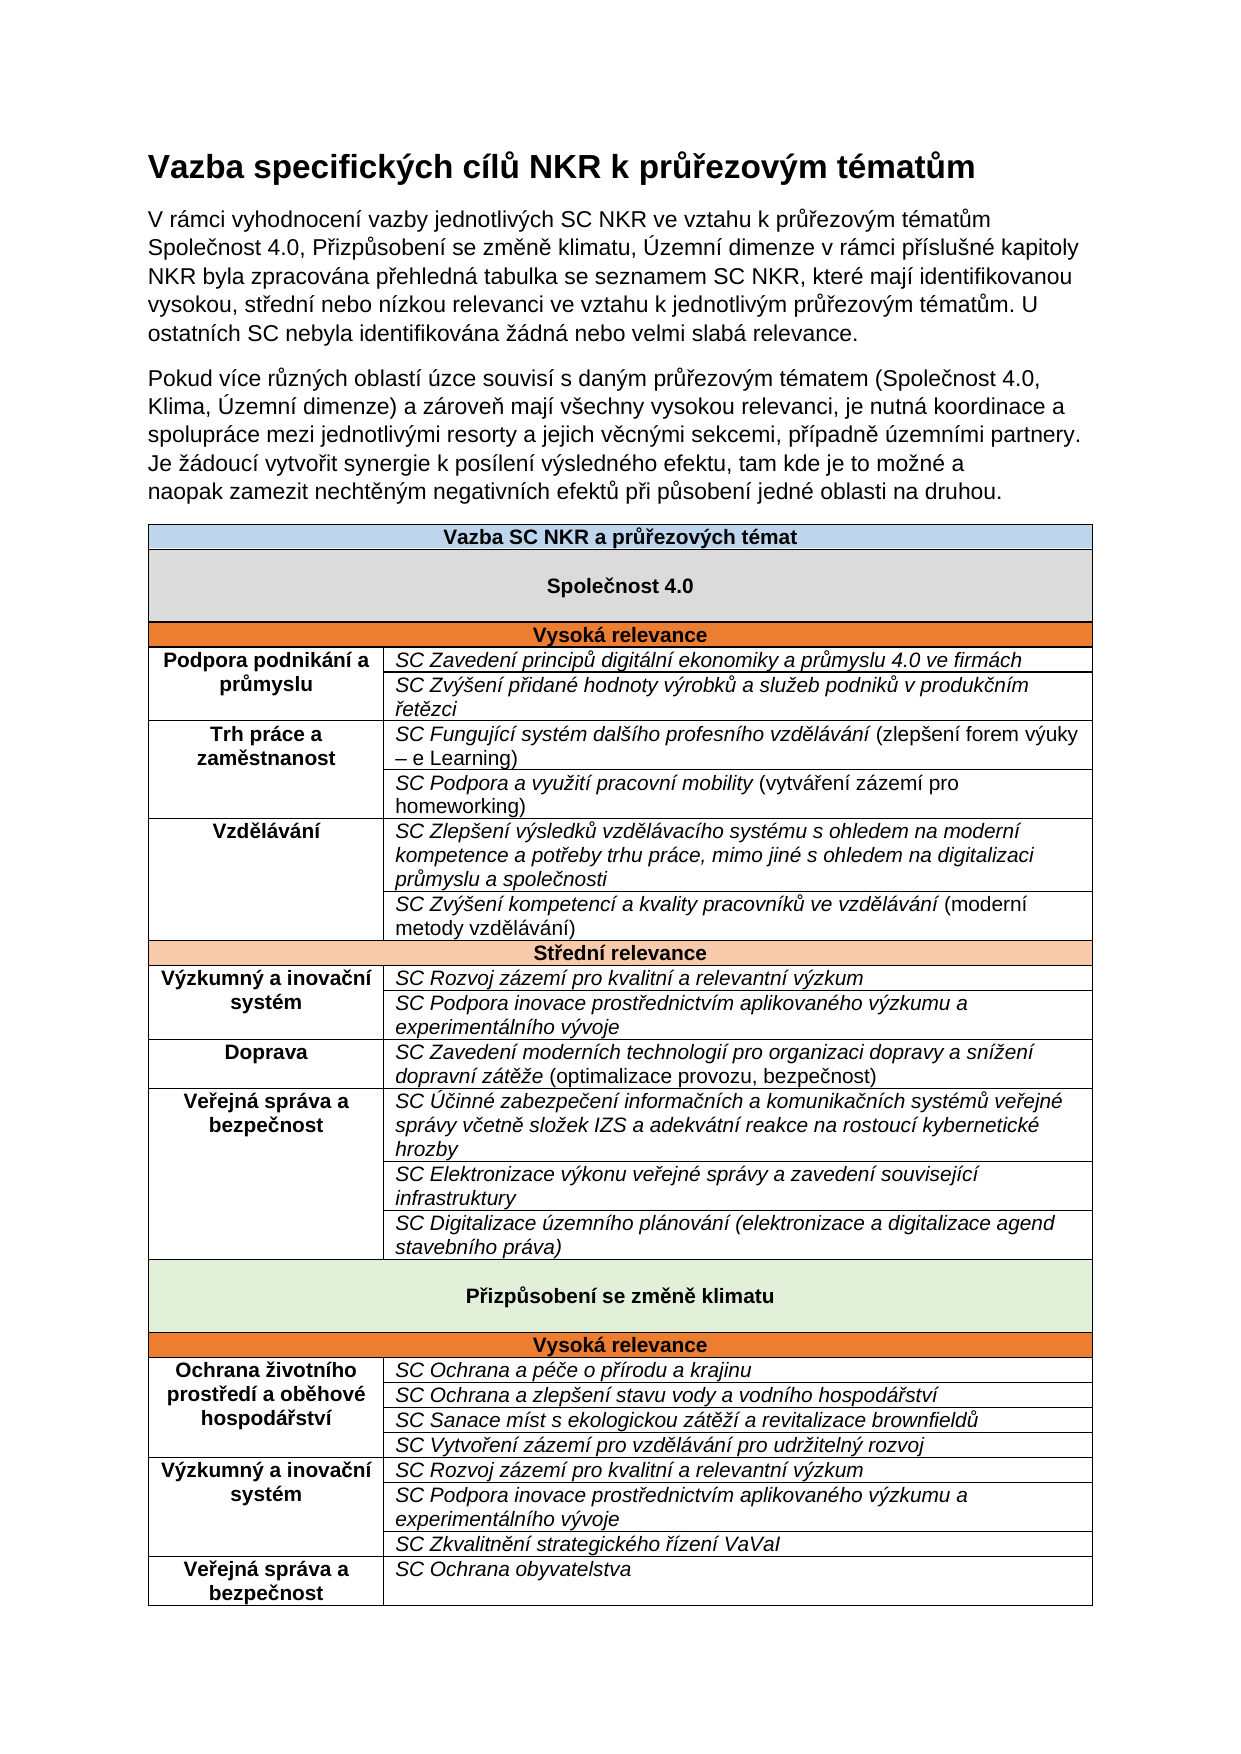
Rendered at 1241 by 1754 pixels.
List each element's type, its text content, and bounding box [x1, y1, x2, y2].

text V rámci vyhodnocení vazby jednotlivých SC NKR ve vztahu k průřezovým tématům Společnost 4.0, Přizpůsobení se změně klimatu, Územní dimenze v rámci příslušné kapitoly NKR byla zpracována přehledná tabulka se seznamem SC NKR, které mají identifikovanou vysokou, střední nebo nízkou relevanci ve vztahu k jednotlivým průřezovým tématům. U ostatních SC nebyla identifikována žádná nebo velmi slabá relevance. [148, 206, 1093, 346]
table_cell SC Elektronizace výkonu veřejné správy a zavedení související infrastruktury [384, 1162, 1092, 1210]
table_cell SC Vytvoření zázemí pro vzdělávání pro udržitelný rozvoj [384, 1433, 1092, 1457]
table_cell Veřejná správa a bezpečnost [149, 1089, 383, 1259]
table_cell Ochrana životního prostředí a oběhové hospodářství [149, 1358, 383, 1457]
table_cell Veřejná správa a bezpečnost [149, 1557, 383, 1605]
table_cell SC Zavedení moderních technologií pro organizaci dopravy a snížení dopravní zátěže (optimalizace provozu, bezpečnost) [384, 1040, 1092, 1088]
table_cell Výzkumný a inovační systém [149, 1458, 383, 1556]
table_cell Střední relevance [149, 941, 1092, 965]
table_cell SC Podpora a využití pracovní mobility (vytváření zázemí pro homeworking) [384, 770, 1092, 818]
table_cell Vzdělávání [149, 819, 383, 940]
table_cell SC Digitalizace územního plánování (elektronizace a digitalizace agend stavebního práva) [384, 1211, 1092, 1259]
table_cell SC Ochrana obyvatelstva [384, 1557, 1092, 1605]
table_header Vazba SC NKR a průřezových témat [149, 525, 1092, 548]
text Pokud více různých oblastí úzce souvisí s daným průřezovým tématem (Společnost 4.0, Klima, Územní dimenze) a zároveň mají všechny vysokou relevanci, je nutná koordinace a spolupráce mezi jednotlivými resorty a jejich věcnými sekcemi, případně územními partnery. Je žádoucí vytvořit synergie k posílení výsledného efektu, tam kde je to možné a naopak zamezit nechtěným negativních efektů při působení jedné oblasti na druhou. [148, 364, 1093, 505]
table_cell Společnost 4.0 [149, 550, 1092, 621]
table_cell SC Účinné zabezpečení informačních a komunikačních systémů veřejné správy včetně složek IZS a adekvátní reakce na rostoucí kybernetické hrozby [384, 1089, 1092, 1161]
table_cell Výzkumný a inovační systém [149, 966, 383, 1039]
table_cell Vysoká relevance [149, 623, 1092, 646]
text Vazba specifických cílů NKR k průřezovým tématům [148, 148, 1093, 186]
table_cell SC Rozvoj zázemí pro kvalitní a relevantní výzkum [384, 966, 1092, 990]
table_cell Vysoká relevance [149, 1333, 1092, 1357]
table_cell SC Zvýšení přidané hodnoty výrobků a služeb podniků v produkčním řetězci [384, 673, 1092, 720]
table_cell Trh práce a zaměstnanost [149, 721, 383, 818]
table_cell SC Fungující systém dalšího profesního vzdělávání (zlepšení forem výuky – e Learning) [384, 721, 1092, 769]
table_cell SC Ochrana a péče o přírodu a krajinu [384, 1358, 1092, 1382]
table_cell SC Ochrana a zlepšení stavu vody a vodního hospodářství [384, 1383, 1092, 1407]
table_cell SC Sanace míst s ekologickou zátěží a revitalizace brownfieldů [384, 1408, 1092, 1432]
table_cell SC Podpora inovace prostřednictvím aplikovaného výzkumu a experimentálního vývoje [384, 991, 1092, 1039]
table_cell SC Zvýšení kompetencí a kvality pracovníků ve vzdělávání (moderní metody vzdělávání) [384, 892, 1092, 940]
table_cell Přizpůsobení se změně klimatu [149, 1260, 1092, 1332]
table_cell SC Zkvalitnění strategického řízení VaVaI [384, 1532, 1092, 1556]
table_cell SC Podpora inovace prostřednictvím aplikovaného výzkumu a experimentálního vývoje [384, 1483, 1092, 1531]
table_cell Podpora podnikání a průmyslu [149, 648, 383, 720]
table_cell SC Rozvoj zázemí pro kvalitní a relevantní výzkum [384, 1458, 1092, 1482]
table_cell Doprava [149, 1040, 383, 1088]
table_cell SC Zlepšení výsledků vzdělávacího systému s ohledem na moderní kompetence a potřeby trhu práce, mimo jiné s ohledem na digitalizaci průmyslu a společnosti [384, 819, 1092, 891]
table_cell SC Zavedení principů digitální ekonomiky a průmyslu 4.0 ve firmách [384, 648, 1092, 671]
